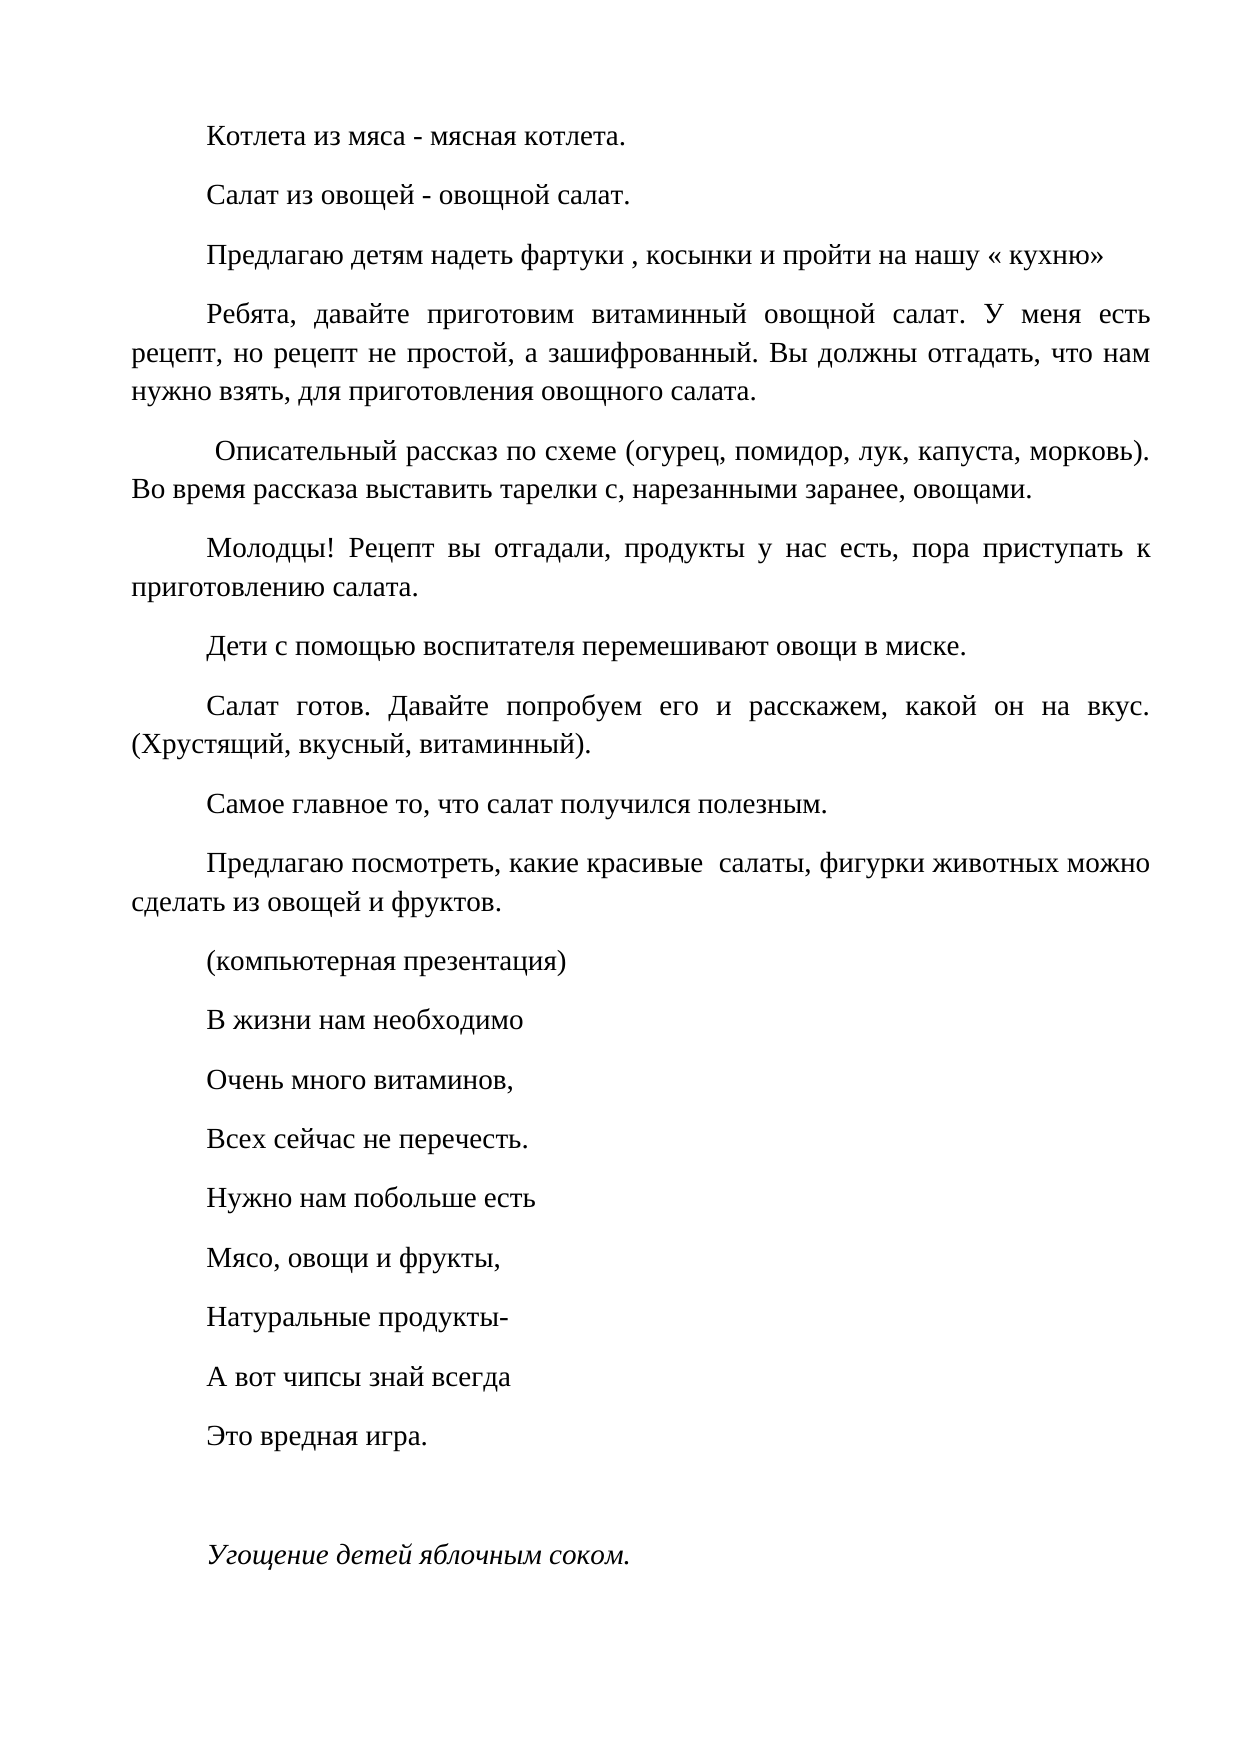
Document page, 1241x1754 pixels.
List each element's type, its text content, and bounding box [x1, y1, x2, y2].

text Натуральные продукты- [131, 1299, 1152, 1333]
text Салат готов. Давайте попробуем его и расскажем, какой он на вкус.(Хрустящий, вкусный, витаминный). [131, 688, 1152, 760]
text Мясо, овощи и фрукты, [131, 1240, 1152, 1273]
text Предлагаю посмотреть, какие красивые салаты, фигурки животных можно сделать из овощей и фруктов. [131, 845, 1152, 917]
text Это вредная игра. [131, 1418, 1152, 1452]
text Самое главное то, что салат получился полезным. [131, 786, 1152, 819]
text (компьютерная презентация) [131, 943, 1152, 977]
text Котлета из мяса - мясная котлета. [131, 118, 1152, 152]
text Угощение детей яблочным соком. [131, 1537, 1152, 1570]
text А вот чипсы знай всегда [131, 1359, 1152, 1392]
text Описательный рассказ по схеме (огурец, помидор, лук, капуста, морковь). Во время рассказа выставить тарелки с, нарезанными заранее, овощами. [131, 433, 1152, 505]
text Очень много витаминов, [131, 1062, 1152, 1095]
text Молодцы! Рецепт вы отгадали, продукты у нас есть, пора приступать к приготовлению салата. [131, 531, 1152, 603]
text Всех сейчас не перечесть. [131, 1121, 1152, 1155]
text Предлагаю детям надеть фартуки , косынки и пройти на нашу « кухню» [131, 237, 1152, 270]
text Дети с помощью воспитателя перемешивают овощи в миске. [131, 628, 1152, 662]
text Салат из овощей - овощной салат. [131, 177, 1152, 211]
text Ребята, давайте приготовим витаминный овощной салат. У меня есть рецепт, но рецепт не простой, а зашифрованный. Вы должны отгадать, что нам нужно взять, для приготовления овощного салата. [131, 296, 1152, 407]
text В жизни нам необходимо [131, 1002, 1152, 1036]
text Нужно нам побольше есть [131, 1181, 1152, 1214]
